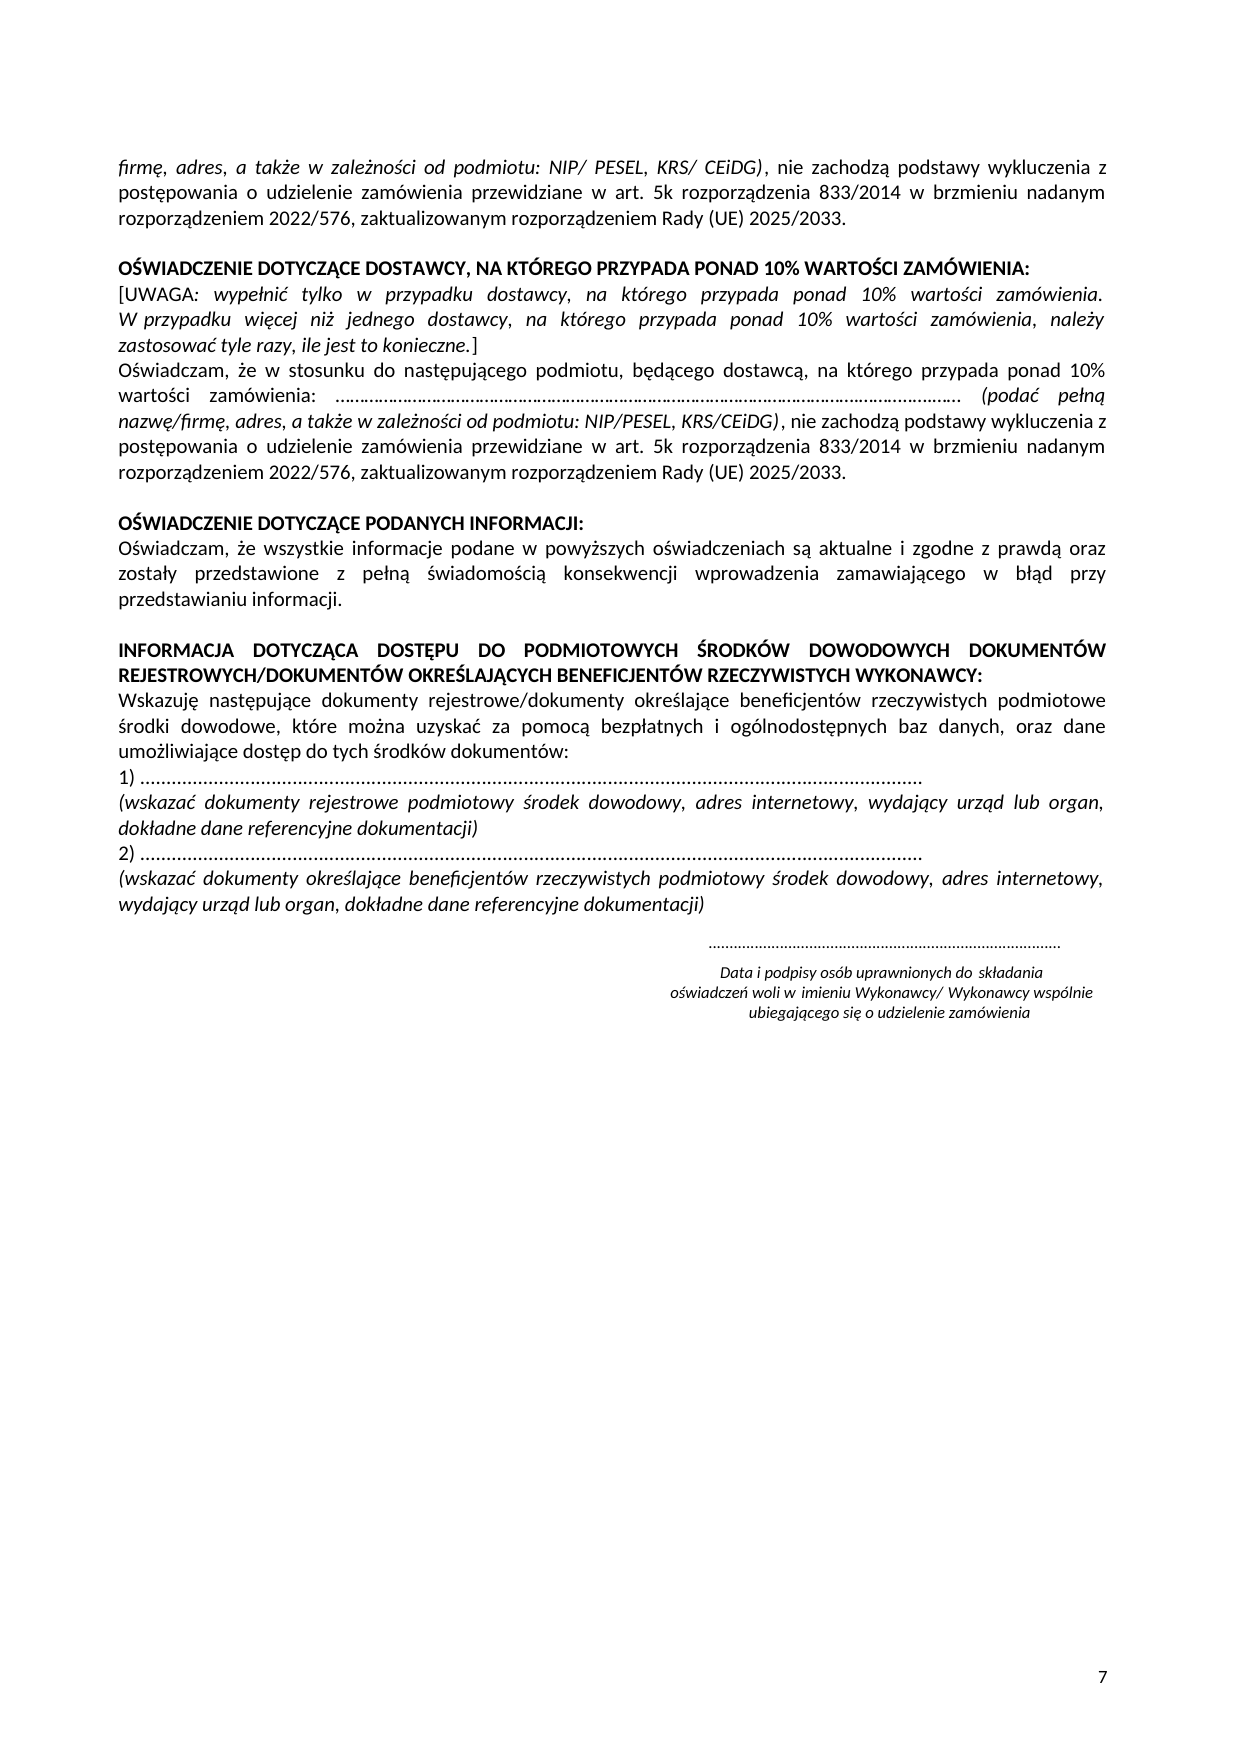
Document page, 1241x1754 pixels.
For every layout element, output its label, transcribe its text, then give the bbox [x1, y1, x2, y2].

text [UWAGA: wypełnić tylko w przypadku dostawcy, na którego przypada ponad 10% wartości zamówienia. W przypadku więcej niż jednego dostawcy, na którego przypada ponad 10% wartości zamówienia, należy zastosować tyle razy, ile jest to konieczne.] [118, 281, 1107, 357]
text OŚWIADCZENIE DOTYCZĄCE PODANYCH INFORMACJI: [118, 510, 1107, 535]
text (wskazać dokumenty rejestrowe podmiotowy środek dowodowy, adres internetowy, wydający urząd lub organ, dokładne dane referencyjne dokumentacji) [118, 789, 1107, 840]
text 1) ..................................................................................................................................................... [118, 764, 1107, 789]
text .................................................................................... [634, 929, 1211, 954]
text Oświadczam, że wszystkie informacje podane w powyższych oświadczeniach są aktualne i zgodne z prawdą oraz zostały przedstawione z pełną świadomością konsekwencji wprowadzenia zamawiającego w błąd przy przedstawianiu informacji. [118, 535, 1107, 611]
text (wskazać dokumenty określające beneficjentów rzeczywistych podmiotowy środek dowodowy, adres internetowy, wydający urząd lub organ, dokładne dane referencyjne dokumentacji) [118, 866, 1107, 916]
text oświadczeń woli w imieniu Wykonawcy/ Wykonawcy wspólnie ubiegającego się o udzielenie zamówienia [664, 982, 1100, 1023]
text Wskazuję następujące dokumenty rejestrowe/dokumenty określające beneficjentów rzeczywistych podmiotowe środki dowodowe, które można uzyskać za pomocą bezpłatnych i ogólnodostępnych baz danych, oraz dane umożliwiające dostęp do tych środków dokumentów: [118, 688, 1107, 764]
text Data i podpisy osób uprawnionych do składania [664, 962, 1100, 982]
text INFORMACJA DOTYCZĄCA DOSTĘPU DO PODMIOTOWYCH ŚRODKÓW DOWODOWYCH DOKUMENTÓW REJESTROWYCH/DOKUMENTÓW OKREŚLAJĄCYCH BENEFICJENTÓW RZECZYWISTYCH WYKONAWCY: [118, 637, 1107, 688]
text OŚWIADCZENIE DOTYCZĄCE DOSTAWCY, NA KTÓREGO PRZYPADA PONAD 10% WARTOŚCI ZAMÓWIENIA: [118, 256, 1107, 281]
text Oświadczam, że w stosunku do następującego podmiotu, będącego dostawcą, na którego przypada ponad 10% wartości zamówienia: ……………………………………………………………………………………………….………..….…… (podać pełną nazwę/firmę, adres, a także w zależności od podmiotu: NIP/PESEL, KRS/CEiDG), nie zachodzą podstawy wykluczenia z postępowania o udzielenie zamówienia przewidziane w art. 5k rozporządzenia 833/2014 w brzmieniu nadanym rozporządzeniem 2022/576, zaktualizowanym rozporządzeniem Rady (UE) 2025/2033. [118, 357, 1107, 484]
text 2) ..................................................................................................................................................... [118, 840, 1107, 866]
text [118, 154, 1107, 230]
